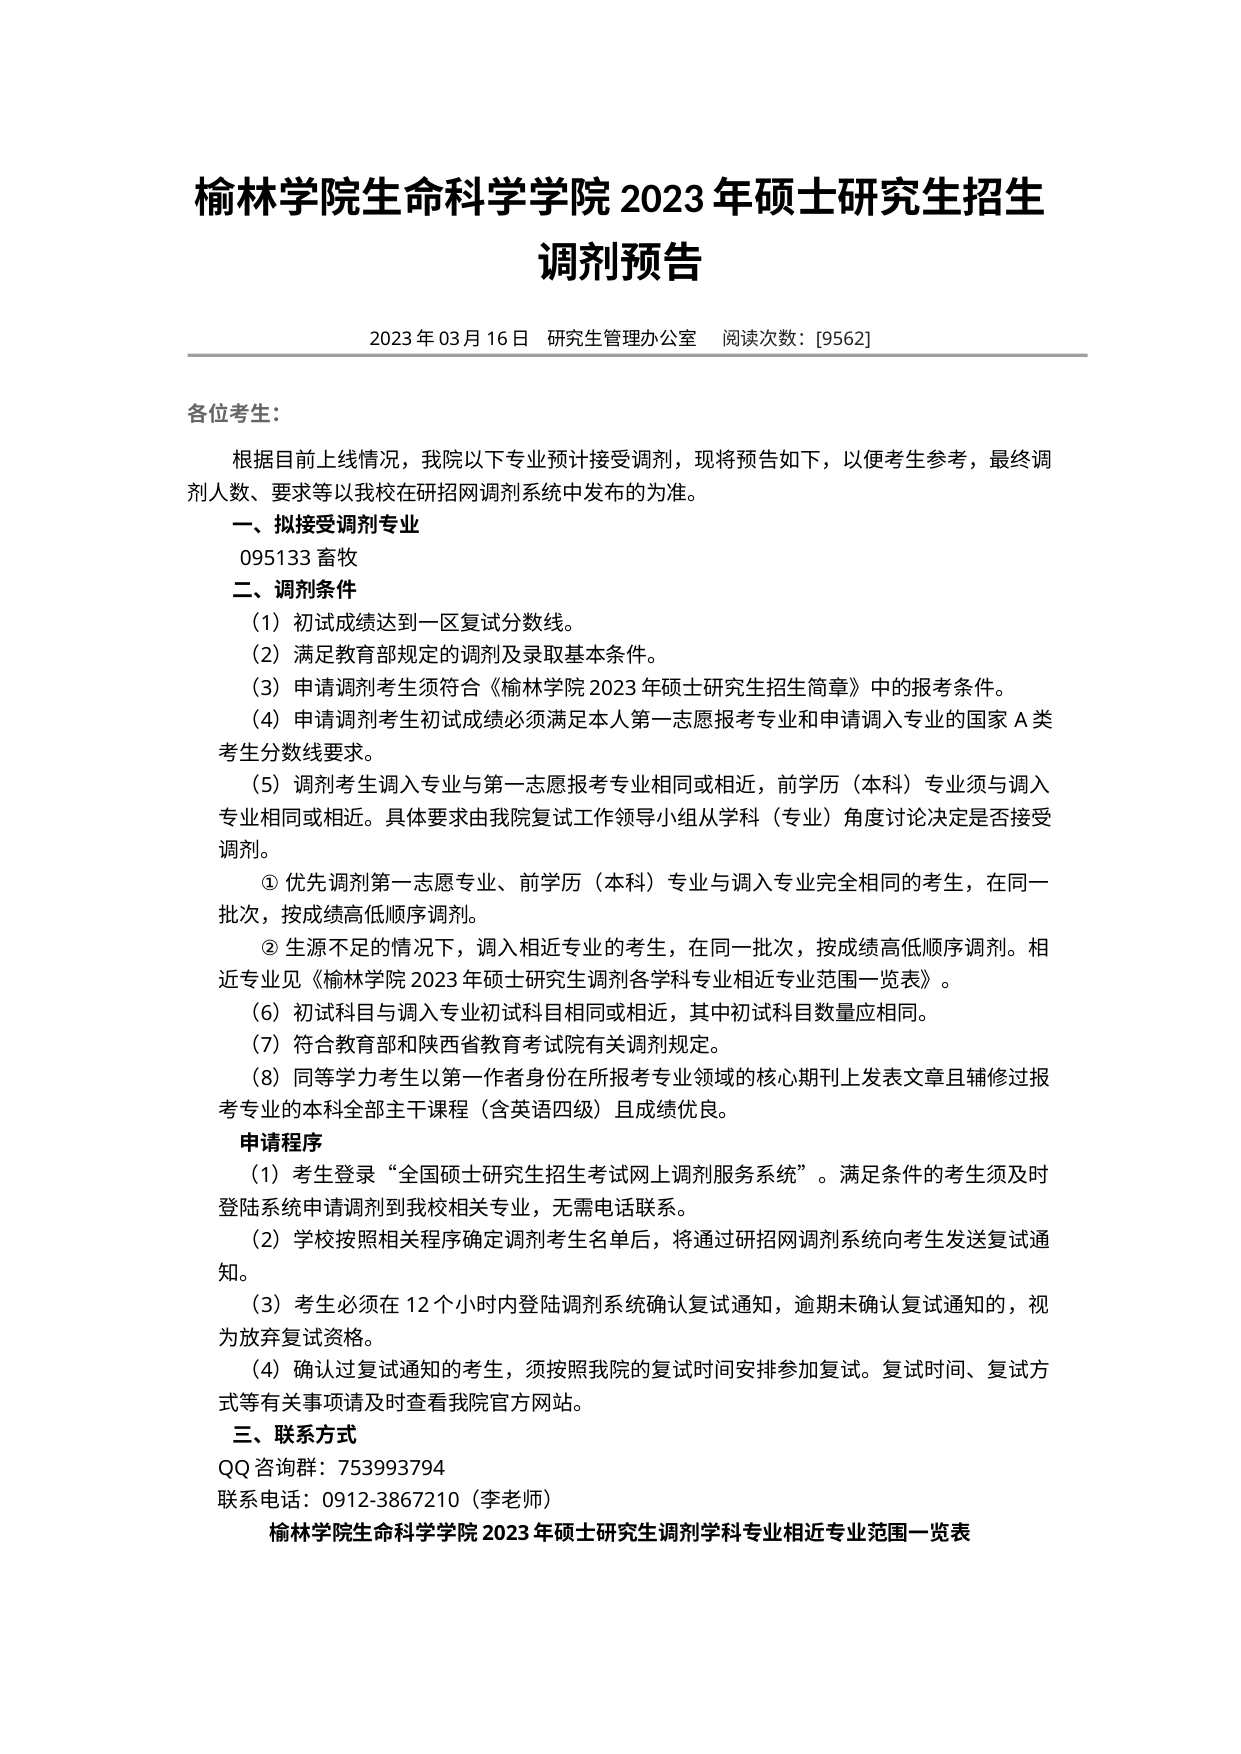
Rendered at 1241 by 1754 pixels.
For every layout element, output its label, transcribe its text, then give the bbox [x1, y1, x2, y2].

text （8）同等学力考生以第一作者身份在所报考专业领域的核心期刊上发表文章且辅修过报考专业的本科全部主干课程（含英语四级）且成绩优良。 [219, 1060, 1053, 1125]
text （6）初试科目与调入专业初试科目相同或相近，其中初试科目数量应相同。 [219, 995, 1053, 1028]
text 095133 畜牧 [219, 540, 1053, 573]
text （1）考生登录“全国硕士研究生招生考试网上调剂服务系统”。满足条件的考生须及时登陆系统申请调剂到我校相关专业，无需电话联系。 [219, 1158, 1053, 1223]
text 二、调剂条件 [187, 573, 1053, 605]
text QQ咨询群：753993794 [187, 1450, 1053, 1483]
text 一、拟接受调剂专业 [187, 508, 1053, 540]
text 榆林学院生命科学学院2023年硕士研究生调剂学科专业相近专业范围一览表 [187, 1515, 1053, 1548]
text 2023年03月16日 研究生管理办公室 阅读次数：[9562] [187, 321, 1053, 353]
text 三、联系方式 [187, 1418, 1053, 1450]
text 榆林学院生命科学学院2023年硕士研究生招生调剂预告 [187, 162, 1053, 292]
text （4）申请调剂考生初试成绩必须满足本人第一志愿报考专业和申请调入专业的国家A类考生分数线要求。 [219, 703, 1053, 768]
text （3）考生必须在12个小时内登陆调剂系统确认复试通知，逾期未确认复试通知的，视为放弃复试资格。 [219, 1288, 1053, 1353]
text 申请程序 [219, 1125, 1053, 1158]
text （2）学校按照相关程序确定调剂考生名单后，将通过研招网调剂系统向考生发送复试通知。 [219, 1223, 1053, 1288]
subtitle 各位考生： [187, 397, 1053, 429]
text ② 生源不足的情况下，调入相近专业的考生，在同一批次，按成绩高低顺序调剂。相近专业见《榆林学院2023年硕士研究生调剂各学科专业相近专业范围一览表》。 [219, 930, 1053, 995]
text （3）申请调剂考生须符合《榆林学院2023年硕士研究生招生简章》中的报考条件。 [219, 670, 1053, 703]
text （5）调剂考生调入专业与第一志愿报考专业相同或相近，前学历（本科）专业须与调入专业相同或相近。具体要求由我院复试工作领导小组从学科（专业）角度讨论决定是否接受调剂。 [219, 768, 1053, 801]
text 联系电话：0912-3867210（李老师） [187, 1483, 1053, 1515]
text 根据目前上线情况，我院以下专业预计接受调剂，现将预告如下，以便考生参考，最终调剂人数、要求等以我校在研招网调剂系统中发布的为准。 [187, 443, 1053, 508]
text （2）满足教育部规定的调剂及录取基本条件。 [219, 638, 1053, 670]
text （7）符合教育部和陕西省教育考试院有关调剂规定。 [219, 1028, 1053, 1060]
text （1）初试成绩达到一区复试分数线。 [219, 605, 1053, 638]
text （5）调剂考生调入专业与第一志愿报考专业相同或相近，前学历（本科）专业须与调入专业相同或相近。具体要求由我院复试工作领导小组从学科（专业）角度讨论决定是否接受调剂。 [219, 831, 1053, 865]
text ① 优先调剂第一志愿专业、前学历（本科）专业与调入专业完全相同的考生，在同一批次，按成绩高低顺序调剂。 [219, 865, 1053, 930]
text （4）确认过复试通知的考生，须按照我院的复试时间安排参加复试。复试时间、复试方式等有关事项请及时查看我院官方网站。 [219, 1353, 1053, 1418]
